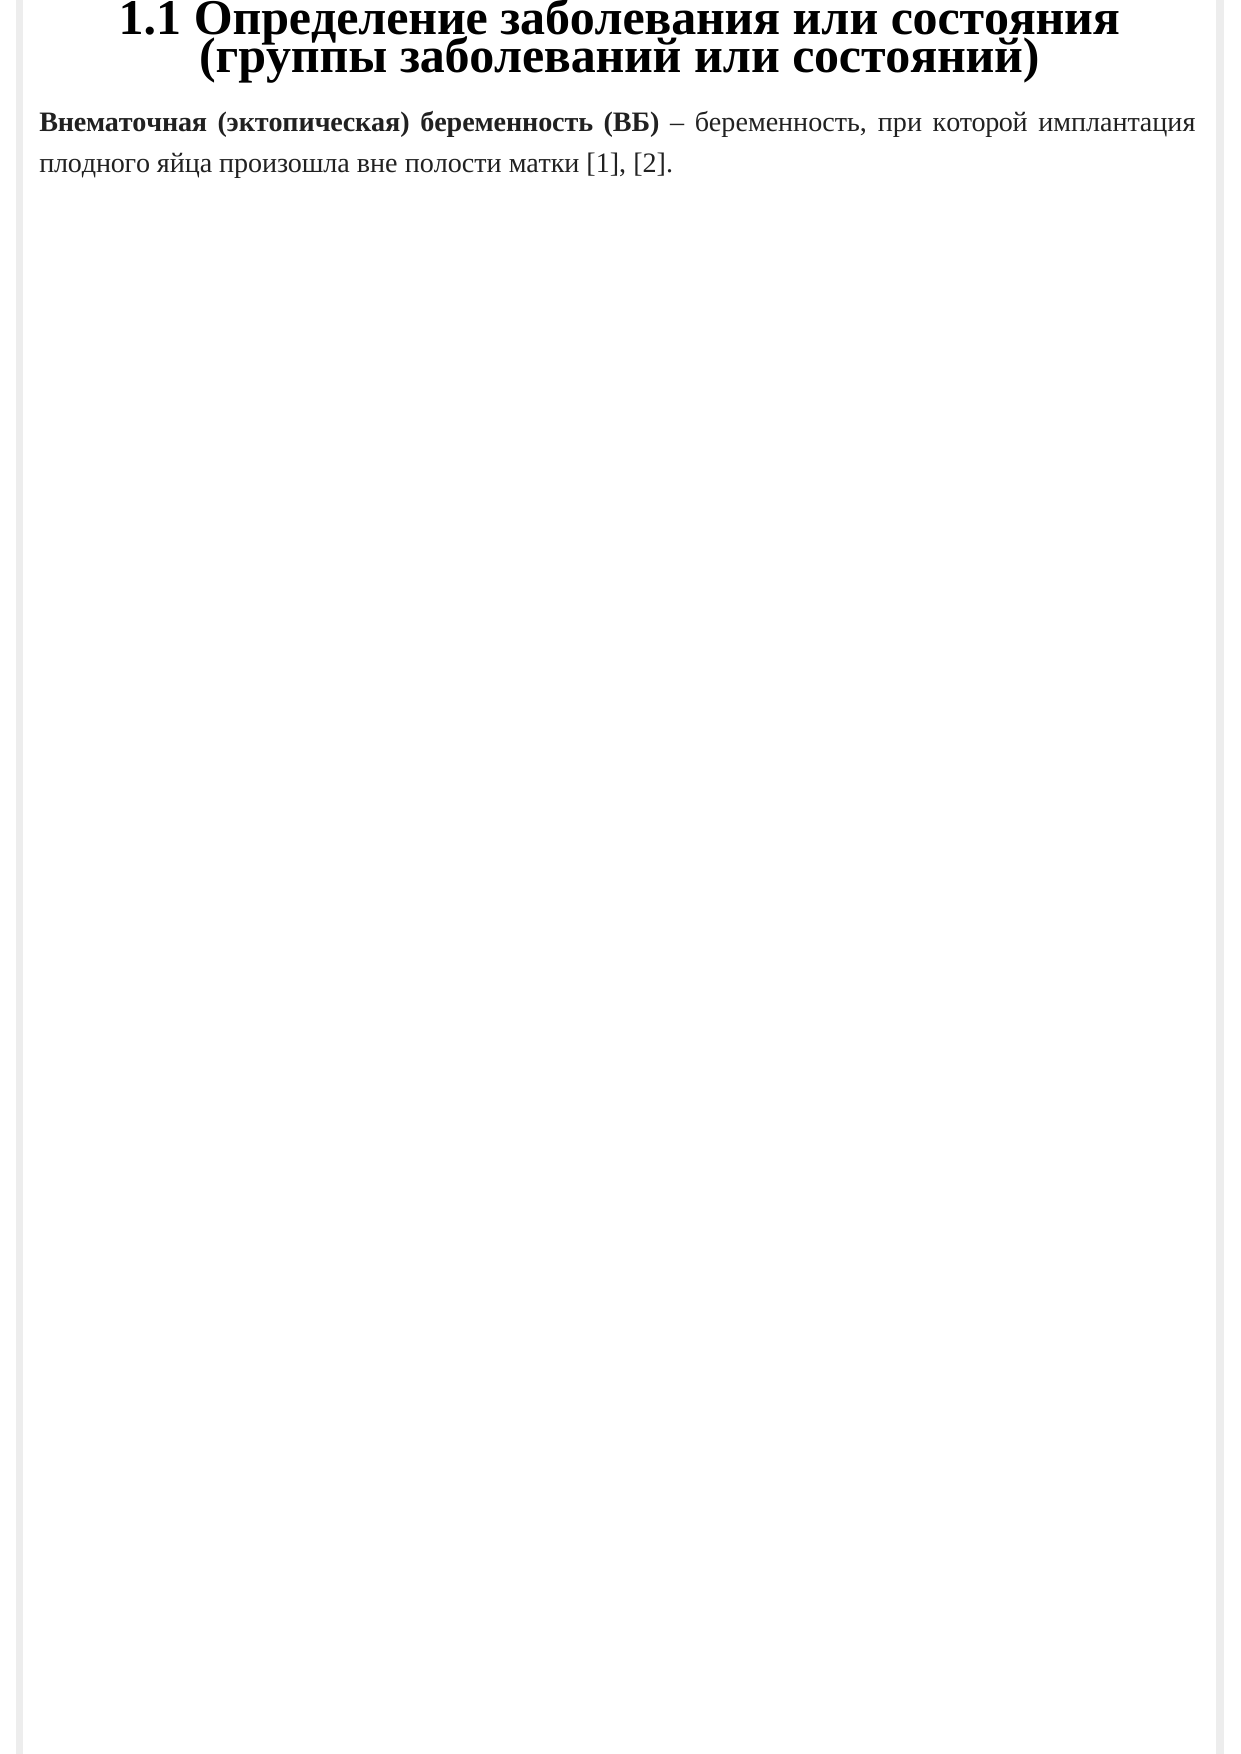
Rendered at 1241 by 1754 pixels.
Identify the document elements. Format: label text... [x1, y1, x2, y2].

text Внематочная (эктопическая) беременность (ВБ) – беременность, при которой имплантация плодного яйца произошла вне полости матки [1], [2]. [39, 105, 1201, 178]
subtitle Определение заболевания или состояния (группы заболеваний или состояний) [118, 3, 1122, 83]
